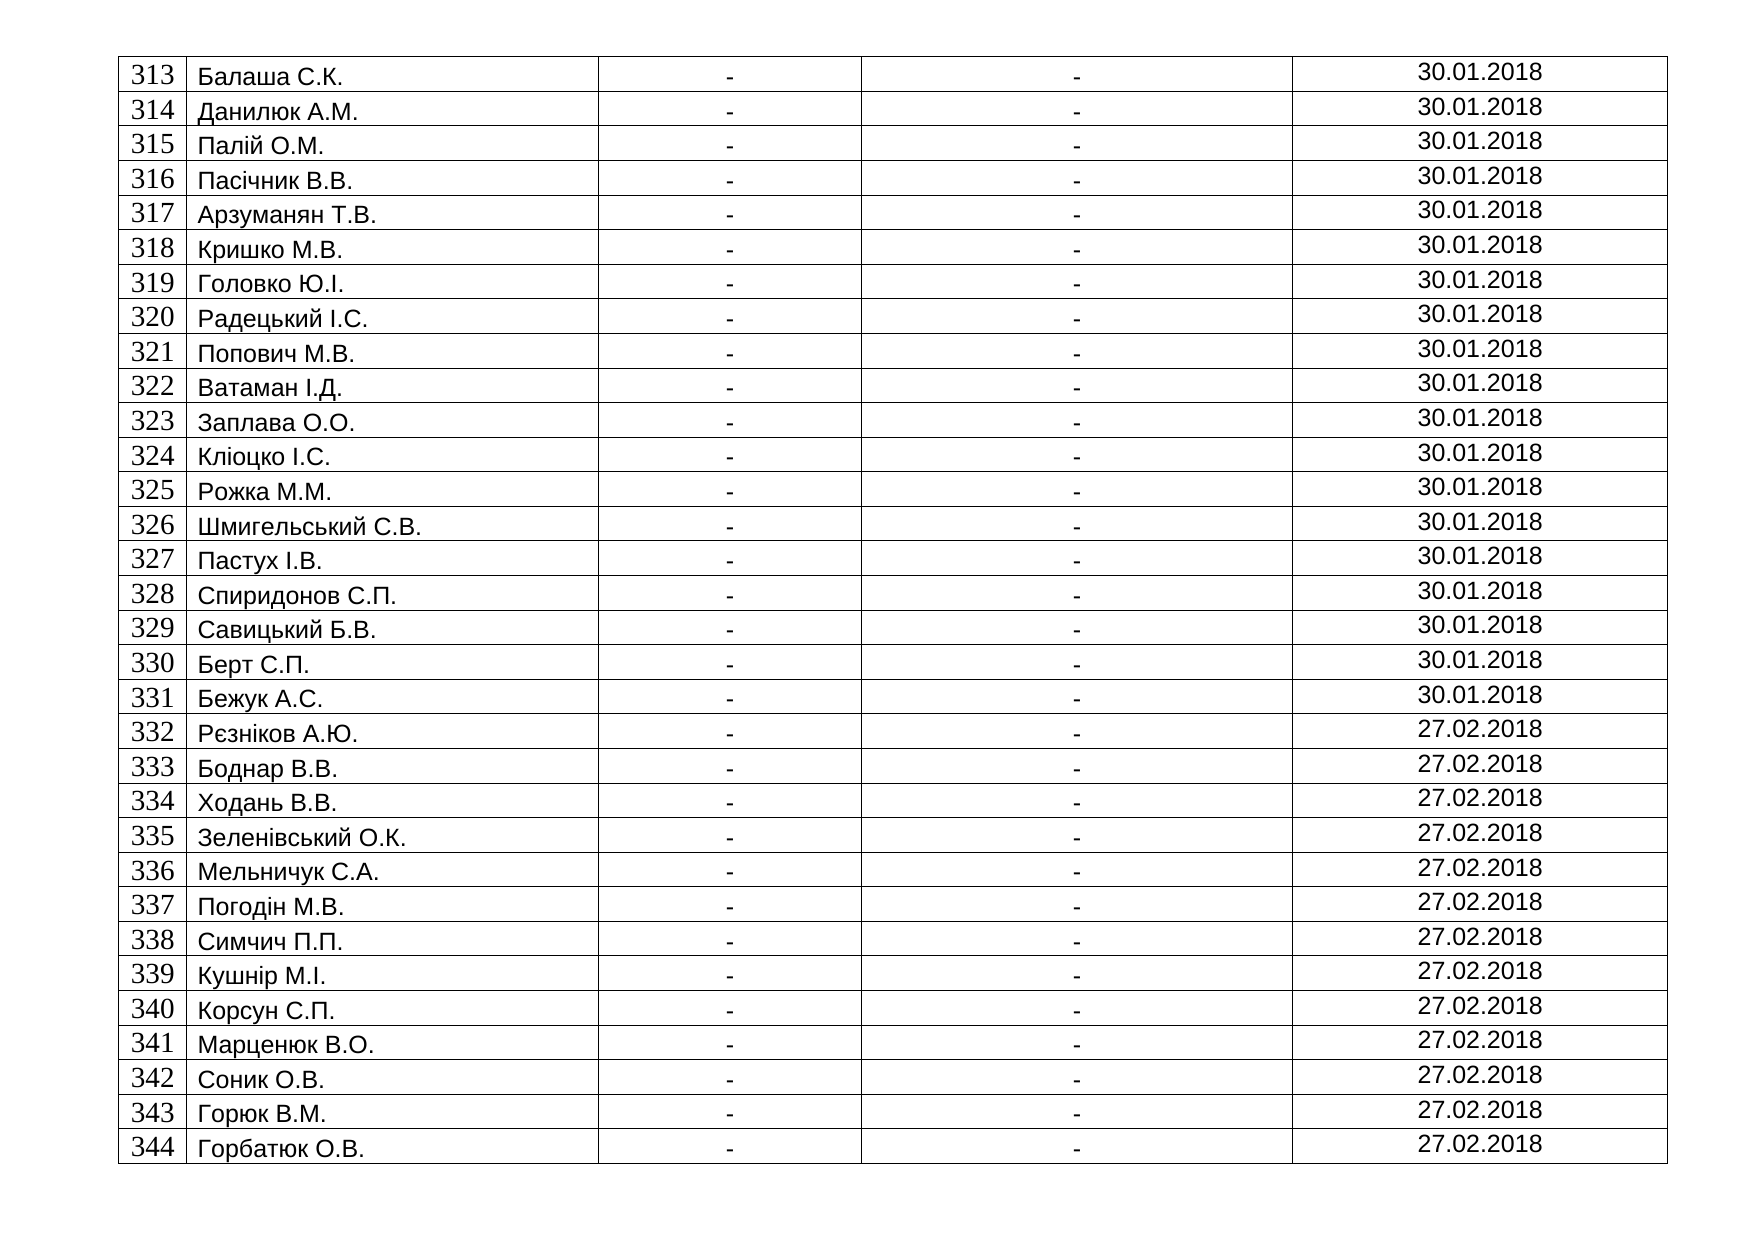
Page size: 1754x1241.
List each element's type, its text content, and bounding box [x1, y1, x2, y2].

table_cell - [862, 1095, 1292, 1128]
table_cell 322 [119, 369, 186, 402]
table_cell 323 [119, 403, 186, 437]
table_cell - [862, 714, 1292, 748]
table_cell - [599, 1060, 861, 1094]
table_cell 30.01.2018 [1293, 611, 1667, 644]
table_cell - [599, 334, 861, 367]
table_cell 314 [119, 92, 186, 125]
table_cell Пастух І.В. [187, 541, 598, 575]
table_cell 27.02.2018 [1293, 749, 1667, 782]
table_cell - [862, 1026, 1292, 1059]
table_cell Зеленівський О.К. [187, 818, 598, 852]
table_cell Корсун С.П. [187, 991, 598, 1024]
table_cell - [599, 645, 861, 679]
table_cell 30.01.2018 [1293, 680, 1667, 713]
table_cell 30.01.2018 [1293, 507, 1667, 540]
table_cell Кушнір М.І. [187, 956, 598, 990]
table_cell 317 [119, 196, 186, 229]
table_cell 333 [119, 749, 186, 782]
table_cell - [599, 611, 861, 644]
table_cell 336 [119, 853, 186, 886]
table_cell - [862, 161, 1292, 194]
table_cell - [599, 1095, 861, 1128]
table_cell Рєзніков А.Ю. [187, 714, 598, 748]
table_cell - [599, 680, 861, 713]
table_cell Горбатюк О.В. [187, 1129, 598, 1163]
table_cell Кліоцко І.С. [187, 438, 598, 471]
table_cell - [599, 57, 861, 91]
table_cell - [862, 818, 1292, 852]
table_cell - [599, 818, 861, 852]
table_cell 27.02.2018 [1293, 1060, 1667, 1094]
table_cell 30.01.2018 [1293, 161, 1667, 194]
table_cell - [862, 196, 1292, 229]
table_cell - [599, 922, 861, 955]
table_cell - [862, 126, 1292, 160]
table_cell - [599, 714, 861, 748]
table_cell 30.01.2018 [1293, 265, 1667, 298]
table_cell - [599, 230, 861, 264]
table_cell - [599, 161, 861, 194]
table_cell - [862, 92, 1292, 125]
table_cell Попович М.В. [187, 334, 598, 367]
table_cell - [599, 507, 861, 540]
table_cell - [862, 611, 1292, 644]
table_cell - [862, 507, 1292, 540]
table_cell Палій О.М. [187, 126, 598, 160]
table_cell - [599, 541, 861, 575]
table_cell Погодін М.В. [187, 887, 598, 921]
table_cell Соник О.В. [187, 1060, 598, 1094]
table_cell - [599, 369, 861, 402]
table_cell 27.02.2018 [1293, 1026, 1667, 1059]
table_cell 338 [119, 922, 186, 955]
table_cell Головко Ю.І. [187, 265, 598, 298]
table_cell 30.01.2018 [1293, 230, 1667, 264]
table_cell 30.01.2018 [1293, 472, 1667, 506]
table_cell 27.02.2018 [1293, 922, 1667, 955]
table_cell Балаша С.К. [187, 57, 598, 91]
table_cell 320 [119, 299, 186, 333]
table_cell 341 [119, 1026, 186, 1059]
table_cell - [599, 265, 861, 298]
table_cell 343 [119, 1095, 186, 1128]
table_cell 342 [119, 1060, 186, 1094]
table_cell Симчич П.П. [187, 922, 598, 955]
table_cell Боднар В.В. [187, 749, 598, 782]
table_cell - [599, 956, 861, 990]
table_cell - [599, 196, 861, 229]
table_cell - [599, 299, 861, 333]
table_cell Рожка М.М. [187, 472, 598, 506]
table_cell 30.01.2018 [1293, 196, 1667, 229]
table_cell - [599, 887, 861, 921]
table_cell - [862, 680, 1292, 713]
table_cell 340 [119, 991, 186, 1024]
table_cell Спиридонов С.П. [187, 576, 598, 609]
table_cell 27.02.2018 [1293, 1129, 1667, 1163]
table_cell - [862, 369, 1292, 402]
table_cell Кришко М.В. [187, 230, 598, 264]
table_cell 321 [119, 334, 186, 367]
table_cell - [862, 541, 1292, 575]
table_cell - [862, 1129, 1292, 1163]
table_cell - [599, 1026, 861, 1059]
table_cell 319 [119, 265, 186, 298]
table_cell 325 [119, 472, 186, 506]
table_cell 313 [119, 57, 186, 91]
table_cell Марценюк В.О. [187, 1026, 598, 1059]
table_cell 30.01.2018 [1293, 403, 1667, 437]
table_cell 30.01.2018 [1293, 92, 1667, 125]
table_cell - [862, 784, 1292, 817]
table_cell Арзуманян Т.В. [187, 196, 598, 229]
table_cell - [862, 1060, 1292, 1094]
table_cell 27.02.2018 [1293, 714, 1667, 748]
table_cell 30.01.2018 [1293, 57, 1667, 91]
table_cell 30.01.2018 [1293, 334, 1667, 367]
table_cell 318 [119, 230, 186, 264]
table_cell - [862, 230, 1292, 264]
table_cell Ходань В.В. [187, 784, 598, 817]
table_cell - [599, 991, 861, 1024]
table_cell 27.02.2018 [1293, 853, 1667, 886]
table_cell - [862, 956, 1292, 990]
table_cell - [599, 784, 861, 817]
table_cell - [862, 334, 1292, 367]
table_cell - [862, 299, 1292, 333]
table_cell - [599, 438, 861, 471]
table_cell 324 [119, 438, 186, 471]
table_cell 30.01.2018 [1293, 126, 1667, 160]
table_cell Мельничук С.А. [187, 853, 598, 886]
table_cell - [599, 92, 861, 125]
table_cell 344 [119, 1129, 186, 1163]
table_cell 27.02.2018 [1293, 887, 1667, 921]
table_cell 30.01.2018 [1293, 541, 1667, 575]
table_cell - [862, 57, 1292, 91]
table_cell 330 [119, 645, 186, 679]
table_cell Радецький І.С. [187, 299, 598, 333]
table_cell 30.01.2018 [1293, 576, 1667, 609]
table_cell - [862, 576, 1292, 609]
table_cell - [599, 472, 861, 506]
table_cell 27.02.2018 [1293, 784, 1667, 817]
table_cell - [862, 922, 1292, 955]
table_cell 335 [119, 818, 186, 852]
table_cell 329 [119, 611, 186, 644]
table_cell 337 [119, 887, 186, 921]
table_cell 331 [119, 680, 186, 713]
table_cell - [862, 472, 1292, 506]
table_cell Берт С.П. [187, 645, 598, 679]
table_cell 332 [119, 714, 186, 748]
table_cell - [599, 1129, 861, 1163]
table_cell Ватаман І.Д. [187, 369, 598, 402]
table_cell - [862, 887, 1292, 921]
table_cell 30.01.2018 [1293, 438, 1667, 471]
table_cell Пасічник В.В. [187, 161, 598, 194]
table_cell - [599, 403, 861, 437]
table_cell - [599, 749, 861, 782]
table_cell Бежук А.С. [187, 680, 598, 713]
table_cell - [862, 991, 1292, 1024]
table_cell 30.01.2018 [1293, 645, 1667, 679]
table_cell - [599, 853, 861, 886]
table_cell - [599, 126, 861, 160]
table_cell 30.01.2018 [1293, 299, 1667, 333]
table_cell 316 [119, 161, 186, 194]
table_cell - [862, 749, 1292, 782]
table_cell 315 [119, 126, 186, 160]
table_cell - [862, 438, 1292, 471]
table_cell 326 [119, 507, 186, 540]
table_cell - [862, 403, 1292, 437]
table_cell - [862, 853, 1292, 886]
table_cell - [599, 576, 861, 609]
table_cell - [862, 265, 1292, 298]
table_cell 339 [119, 956, 186, 990]
table_cell 27.02.2018 [1293, 956, 1667, 990]
table_cell 27.02.2018 [1293, 1095, 1667, 1128]
table_cell 30.01.2018 [1293, 369, 1667, 402]
table_cell Шмигельський С.В. [187, 507, 598, 540]
table_cell 327 [119, 541, 186, 575]
table_cell 27.02.2018 [1293, 991, 1667, 1024]
table_cell 328 [119, 576, 186, 609]
table_cell - [862, 645, 1292, 679]
table_cell 334 [119, 784, 186, 817]
table_cell Заплава О.О. [187, 403, 598, 437]
table_cell Данилюк А.М. [187, 92, 598, 125]
table_cell Савицький Б.В. [187, 611, 598, 644]
table_cell 27.02.2018 [1293, 818, 1667, 852]
table_cell Горюк В.М. [187, 1095, 598, 1128]
